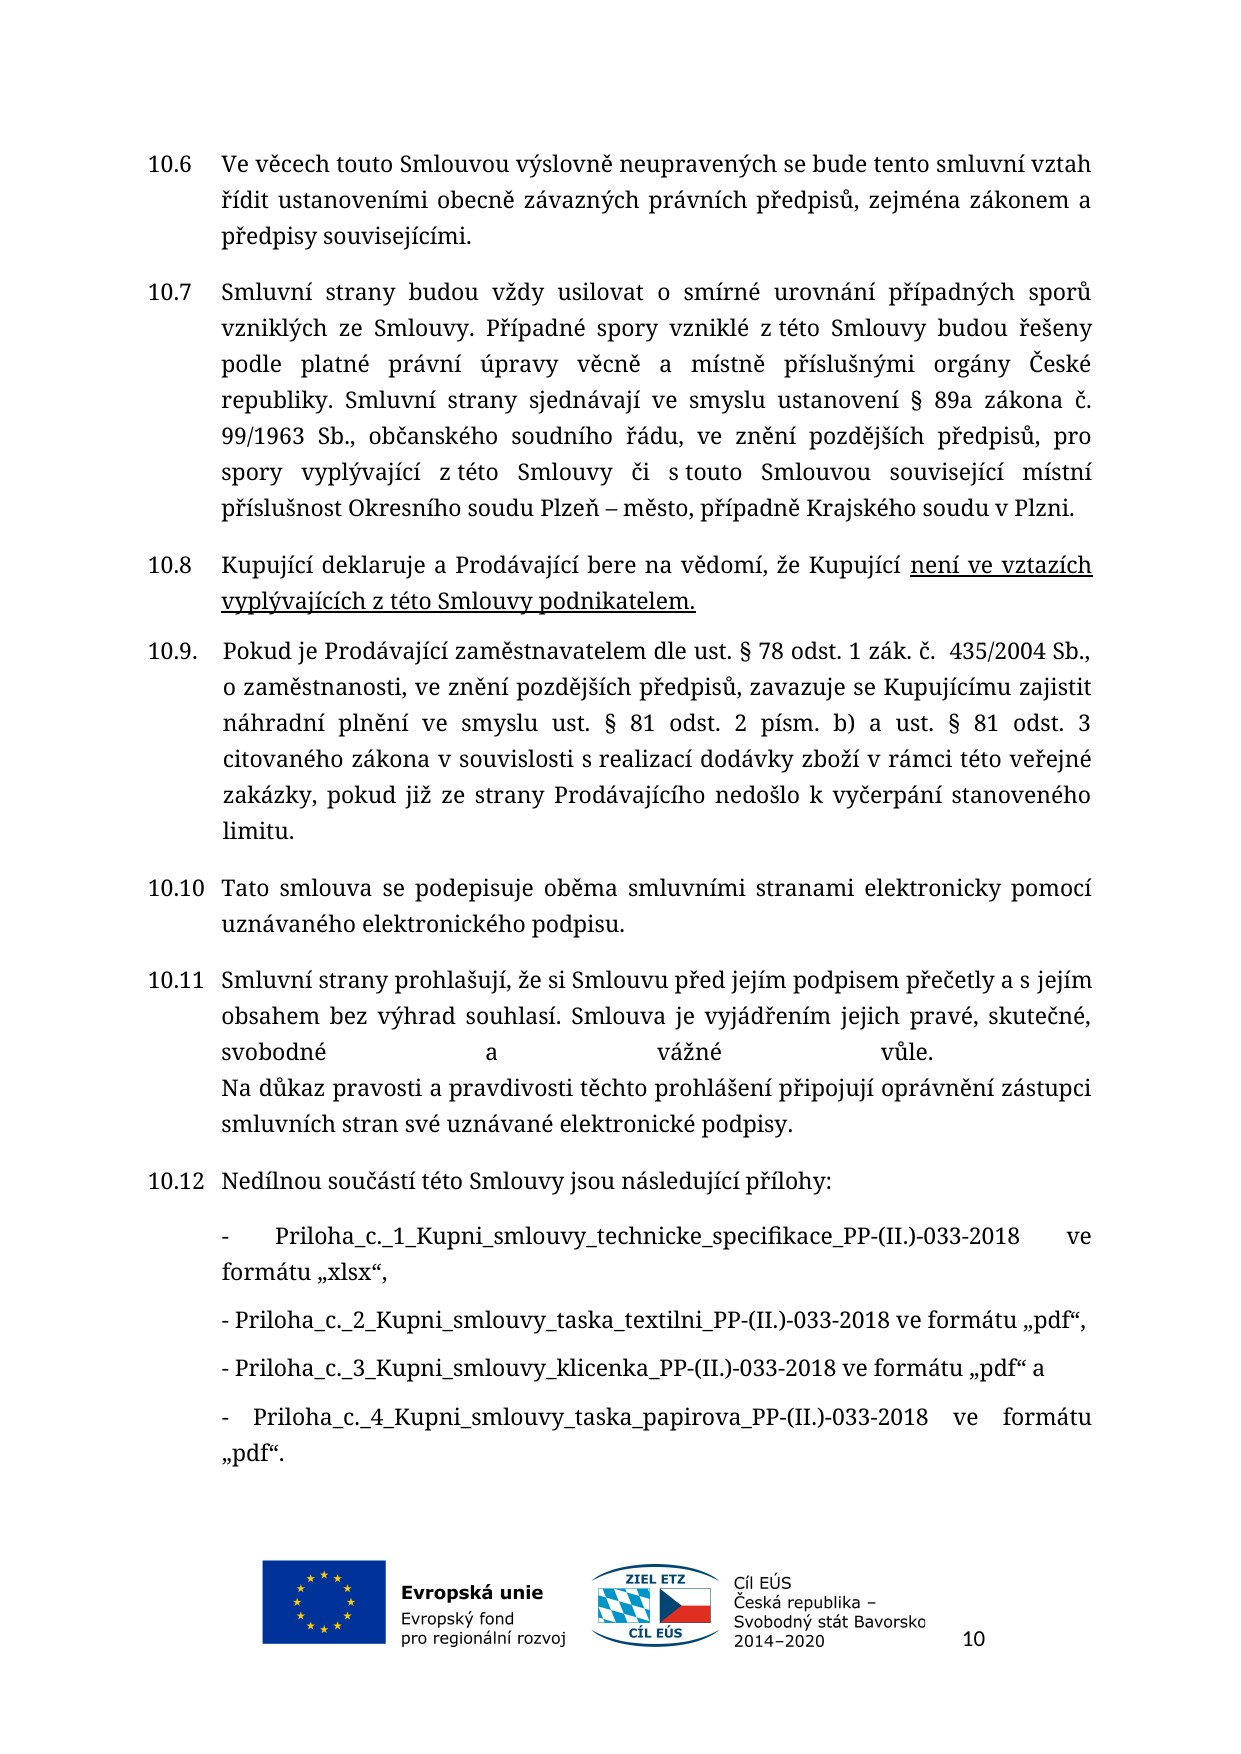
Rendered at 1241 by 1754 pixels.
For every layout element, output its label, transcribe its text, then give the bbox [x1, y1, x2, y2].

text 10.11 Smluvní strany prohlašují, že si Smlouvu před jejím podpisem přečetly a s jejím obsahem bez výhrad souhlasí. Smlouva je vyjádřením jejich pravé, skutečné, svobodné a vážné vůle. Na důkaz pravosti a pravdivosti těchto prohlášení připojují oprávnění zástupci smluvních stran své uznávané elektronické podpisy. [148, 964, 1092, 1139]
text - Priloha_c._1_Kupni_smlouvy_technicke_specifikace_PP-(II.)-033-2018 ve formátu „xlsx“, [222, 1219, 1092, 1287]
picture [260, 1558, 571, 1647]
text 10.6 Ve věcech touto Smlouvou výslovně neupravených se bude tento smluvní vztah řídit ustanoveními obecně závazných právních předpisů, zejména zákonem a předpisy souvisejícími. [148, 148, 1092, 251]
text - Priloha_c._2_Kupni_smlouvy_taska_textilni_PP-(II.)-033-2018 ve formátu „pdf“, [222, 1304, 1092, 1335]
text 10.10 Tato smlouva se podepisuje oběma smluvními stranami elektronicky pomocí uznávaného elektronického podpisu. [148, 872, 1092, 939]
text - Priloha_c._4_Kupni_smlouvy_taska_papirova_PP-(II.)-033-2018 ve formátu „pdf“. [222, 1401, 1092, 1468]
text - Priloha_c._3_Kupni_smlouvy_klicenka_PP-(II.)-033-2018 ve formátu „pdf“ a [222, 1352, 1092, 1384]
text 10.8 Kupující deklaruje a Prodávající bere na vědomí, že Kupující není ve vztazích vyplývajících z této Smlouvy podnikatelem. [148, 549, 1092, 616]
text 10.7 Smluvní strany budou vždy usilovat o smírné urovnání případných sporů vzniklých ze Smlouvy. Případné spory vzniklé z této Smlouvy budou řešeny podle platné právní úpravy věcně a místně příslušnými orgány České republiky. Smluvní strany sjednávají ve smyslu ustanovení § 89a zákona č. 99/1963 Sb., občanského soudního řádu, ve znění pozdějších předpisů, pro spory vyplývající z této Smlouvy či s touto Smlouvou související místní příslušnost Okresního soudu Plzeň – město, případně Krajského soudu v Plzni. [148, 276, 1092, 523]
picture [591, 1564, 926, 1647]
list Pokud je Prodávající zaměstnavatelem dle ust. § 78 odst. 1 zák. č. 435/2004 Sb., o zaměstnanosti, ve znění pozdějších předpisů, zavazuje se Kupujícímu zajistit náhradní plnění ve smyslu ust. § 81 odst. 2 písm. b) a ust. § 81 odst. 3 citovaného zákona v souvislosti s realizací dodávky zboží v rámci této veřejné zakázky, pokud již ze strany Prodávajícího nedošlo k vyčerpání stanoveného limitu. [148, 635, 1092, 846]
text 10.12 Nedílnou součástí této Smlouvy jsou následující přílohy: [148, 1165, 1092, 1196]
